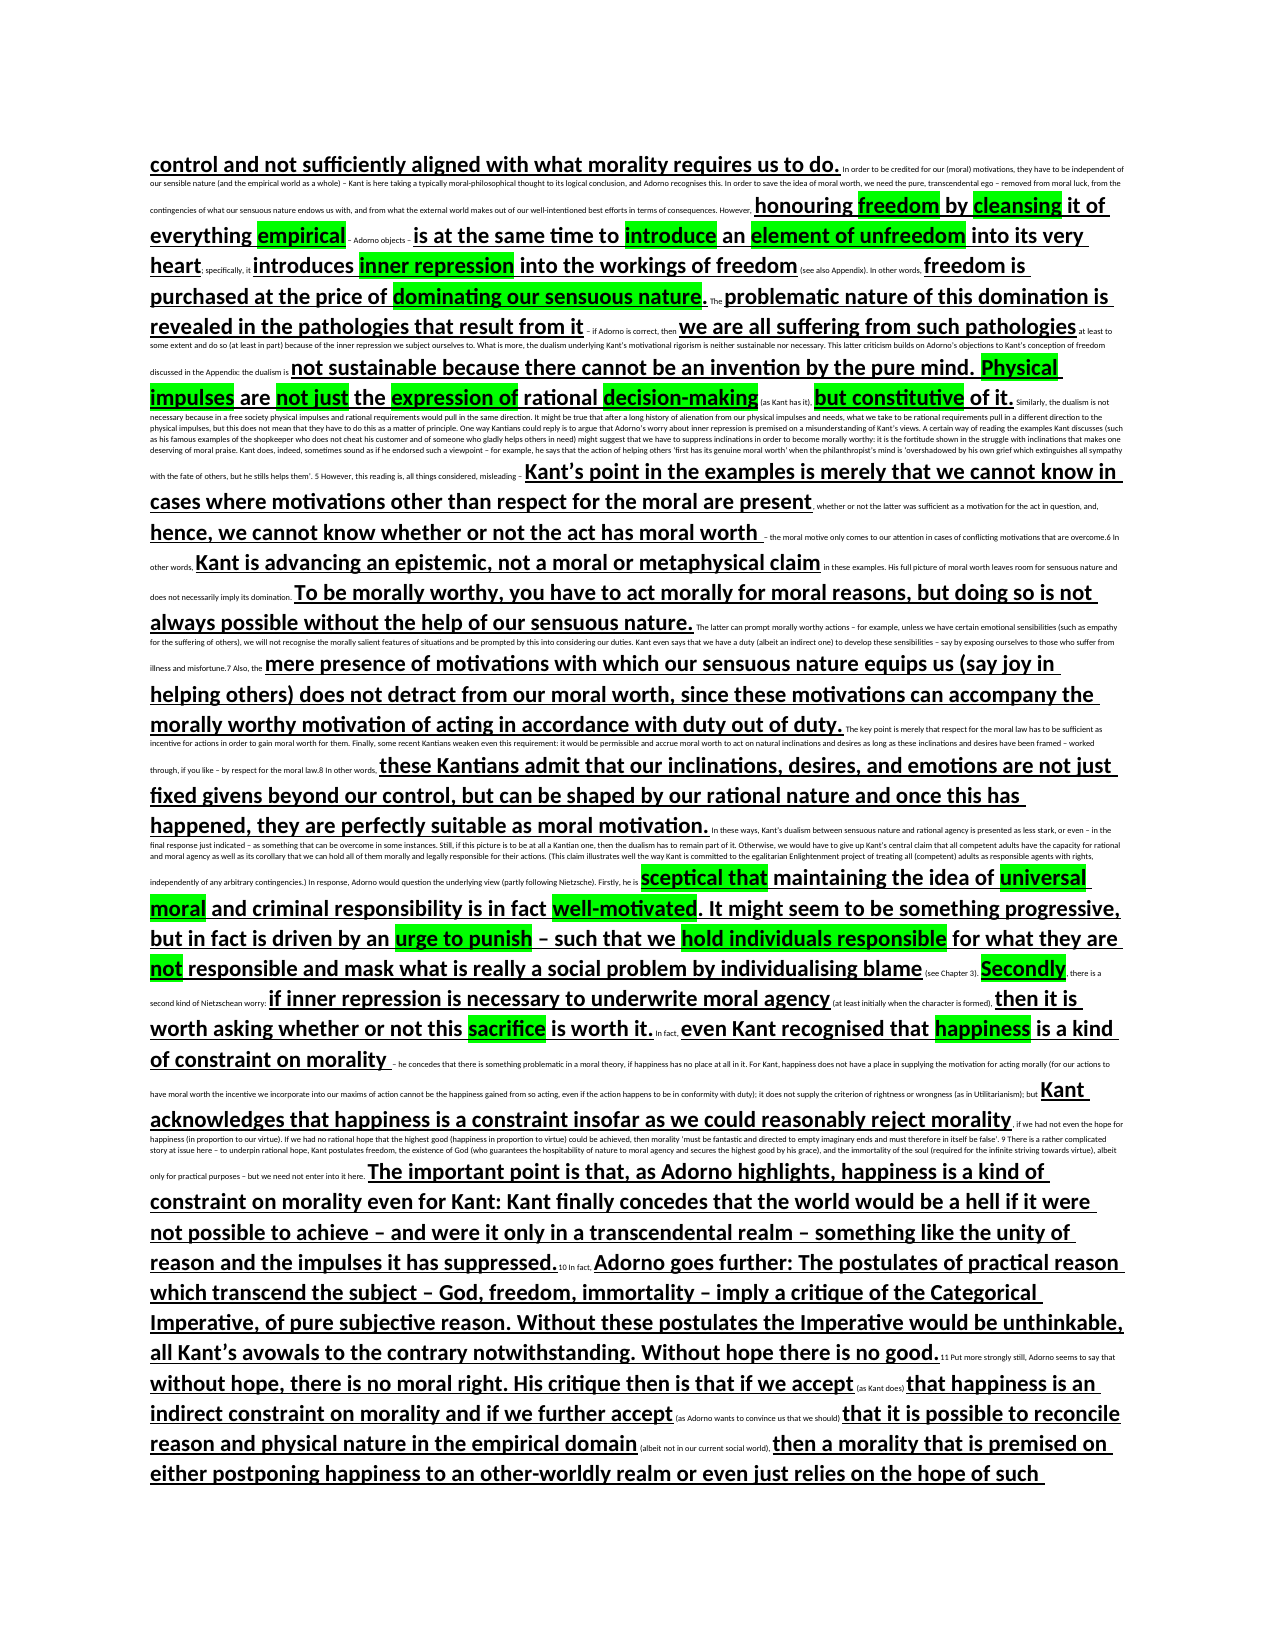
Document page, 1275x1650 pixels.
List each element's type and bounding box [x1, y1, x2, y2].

text [150, 150, 1125, 1487]
